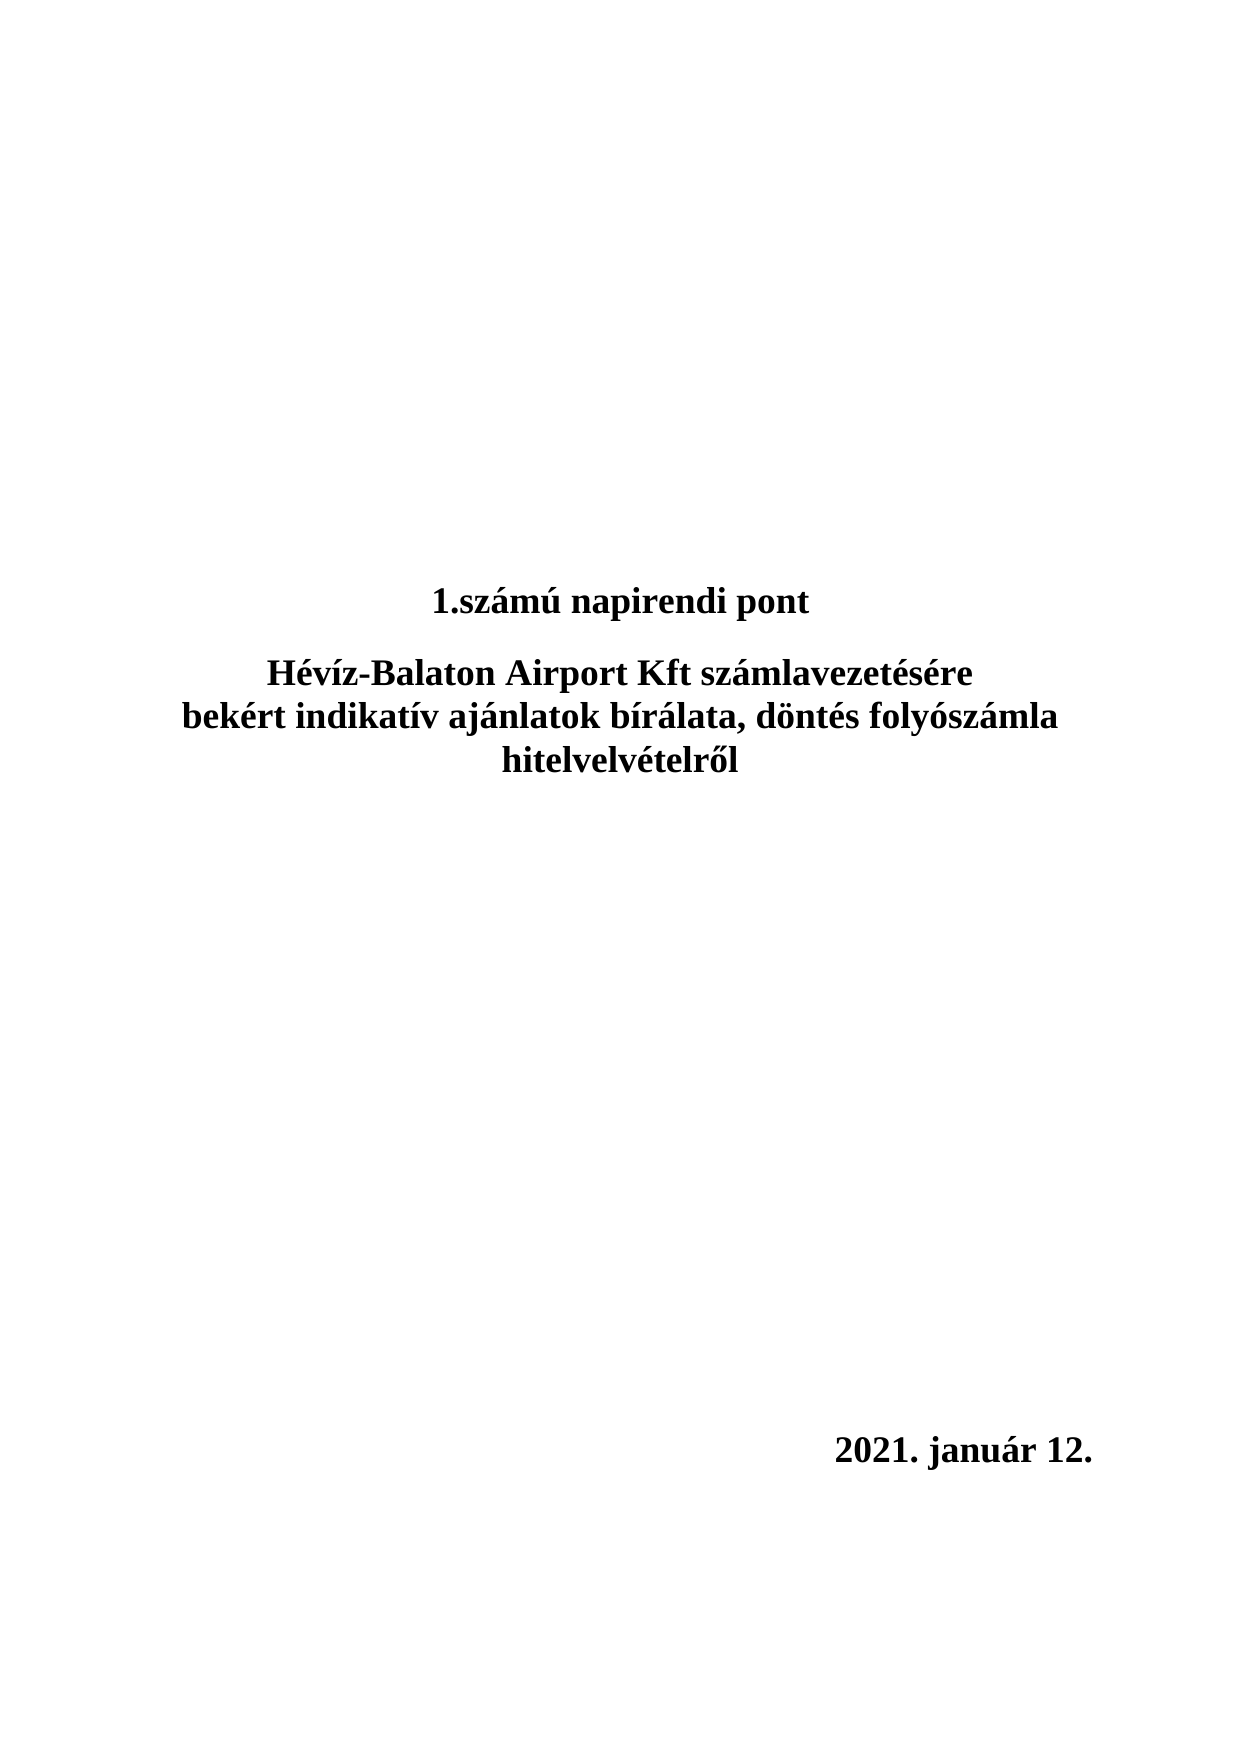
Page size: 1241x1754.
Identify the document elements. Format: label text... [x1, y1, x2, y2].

text bekért indikatív ajánlatok bírálata, döntés folyószámla hitelvelvételről [148, 694, 1092, 780]
text 1.számú napirendi pont [148, 579, 1092, 622]
text 2021. január 12. [148, 1427, 1092, 1470]
text Hévíz-Balaton Airport Kft számlavezetésére [148, 651, 1092, 694]
